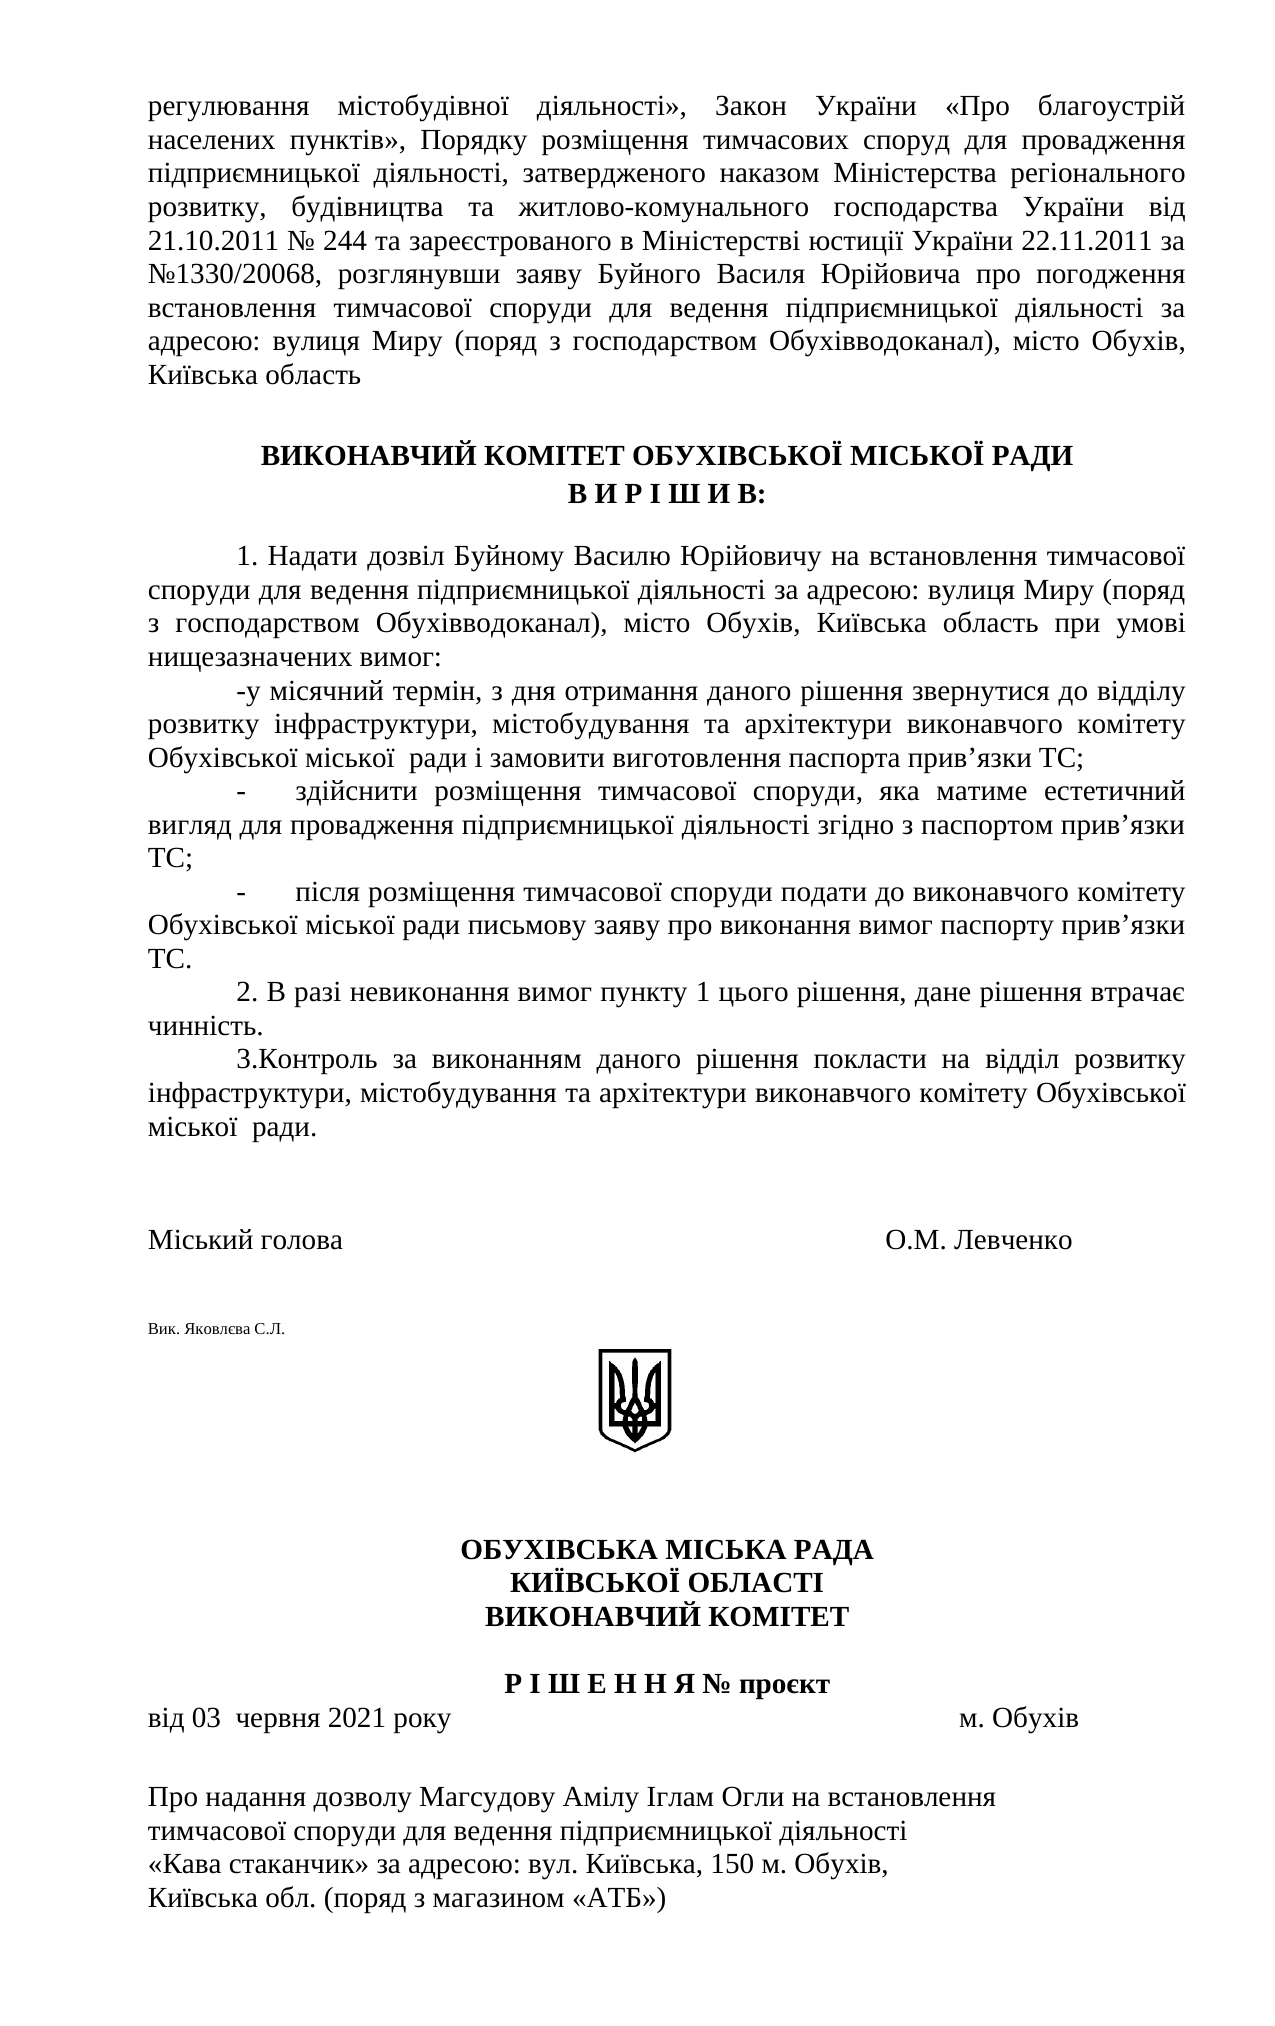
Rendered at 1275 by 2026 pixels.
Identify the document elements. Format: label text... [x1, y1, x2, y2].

text ВИКОНАВЧИЙ КОМІТЕТ [148, 1599, 1186, 1633]
picture [597, 1347, 673, 1453]
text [148, 88, 1186, 390]
text 3.Контроль за виконанням даного рішення покласти на відділ розвитку інфраструктури, містобудування та архітектури виконавчого комітету Обухівської міської ради. [148, 1042, 1186, 1142]
text від 03 червня 2021 року м. Обухів [148, 1700, 1186, 1733]
subtitle КИЇВСЬКОЇ ОБЛАСТІ [148, 1566, 1186, 1599]
text Міський голова О.М. Левченко [148, 1222, 1186, 1255]
text Київська обл. (поряд з магазином «АТБ») [148, 1880, 1186, 1913]
text Про надання дозволу Магсудову Амілу Іглам Огли на встановлення [148, 1779, 1186, 1813]
text -у місячний термін, з дня отримання даного рішення звернутися до відділу розвитку інфраструктури, містобудування та архітектури виконавчого комітету Обухівської міської ради і замовити виготовлення паспорта прив’язки ТС; [148, 673, 1186, 773]
subtitle ВИКОНАВЧИЙ КОМІТЕТ ОБУХІВСЬКОЇ МІСЬКОЇ РАДИ [148, 438, 1186, 472]
list після розміщення тимчасової споруди подати до виконавчого комітету Обухівської міської ради письмову заяву про виконання вимог паспорту прив’язки ТС. [148, 874, 1186, 974]
text тимчасової споруди для ведення підприємницької діяльності [148, 1813, 1186, 1846]
text Р І Ш Е Н Н Я № проєкт [148, 1666, 1186, 1700]
text Вик. Яковлєва С.Л. [148, 1319, 1186, 1338]
list здійснити розміщення тимчасової споруди, яка матиме естетичний вигляд для провадження підприємницької діяльності згідно з паспортом прив’язки ТС; [148, 773, 1186, 874]
text 2. В разі невиконання вимог пункту 1 цього рішення, дане рішення втрачає чинність. [148, 974, 1186, 1042]
subtitle В И Р І Ш И В: [148, 476, 1186, 510]
text 1. Надати дозвіл Буйному Василю Юрійовичу на встановлення тимчасової споруди для ведення підприємницької діяльності за адресою: вулиця Миру (поряд з господарством Обухівводоканал), місто Обухів, Київська область при умові нищезазначених вимог: [148, 538, 1186, 673]
text «Кава стаканчик» за адресою: вул. Київська, 150 м. Обухів, [148, 1846, 1186, 1880]
text ОБУХІВСЬКА МІСЬКА РАДА [148, 1532, 1186, 1566]
